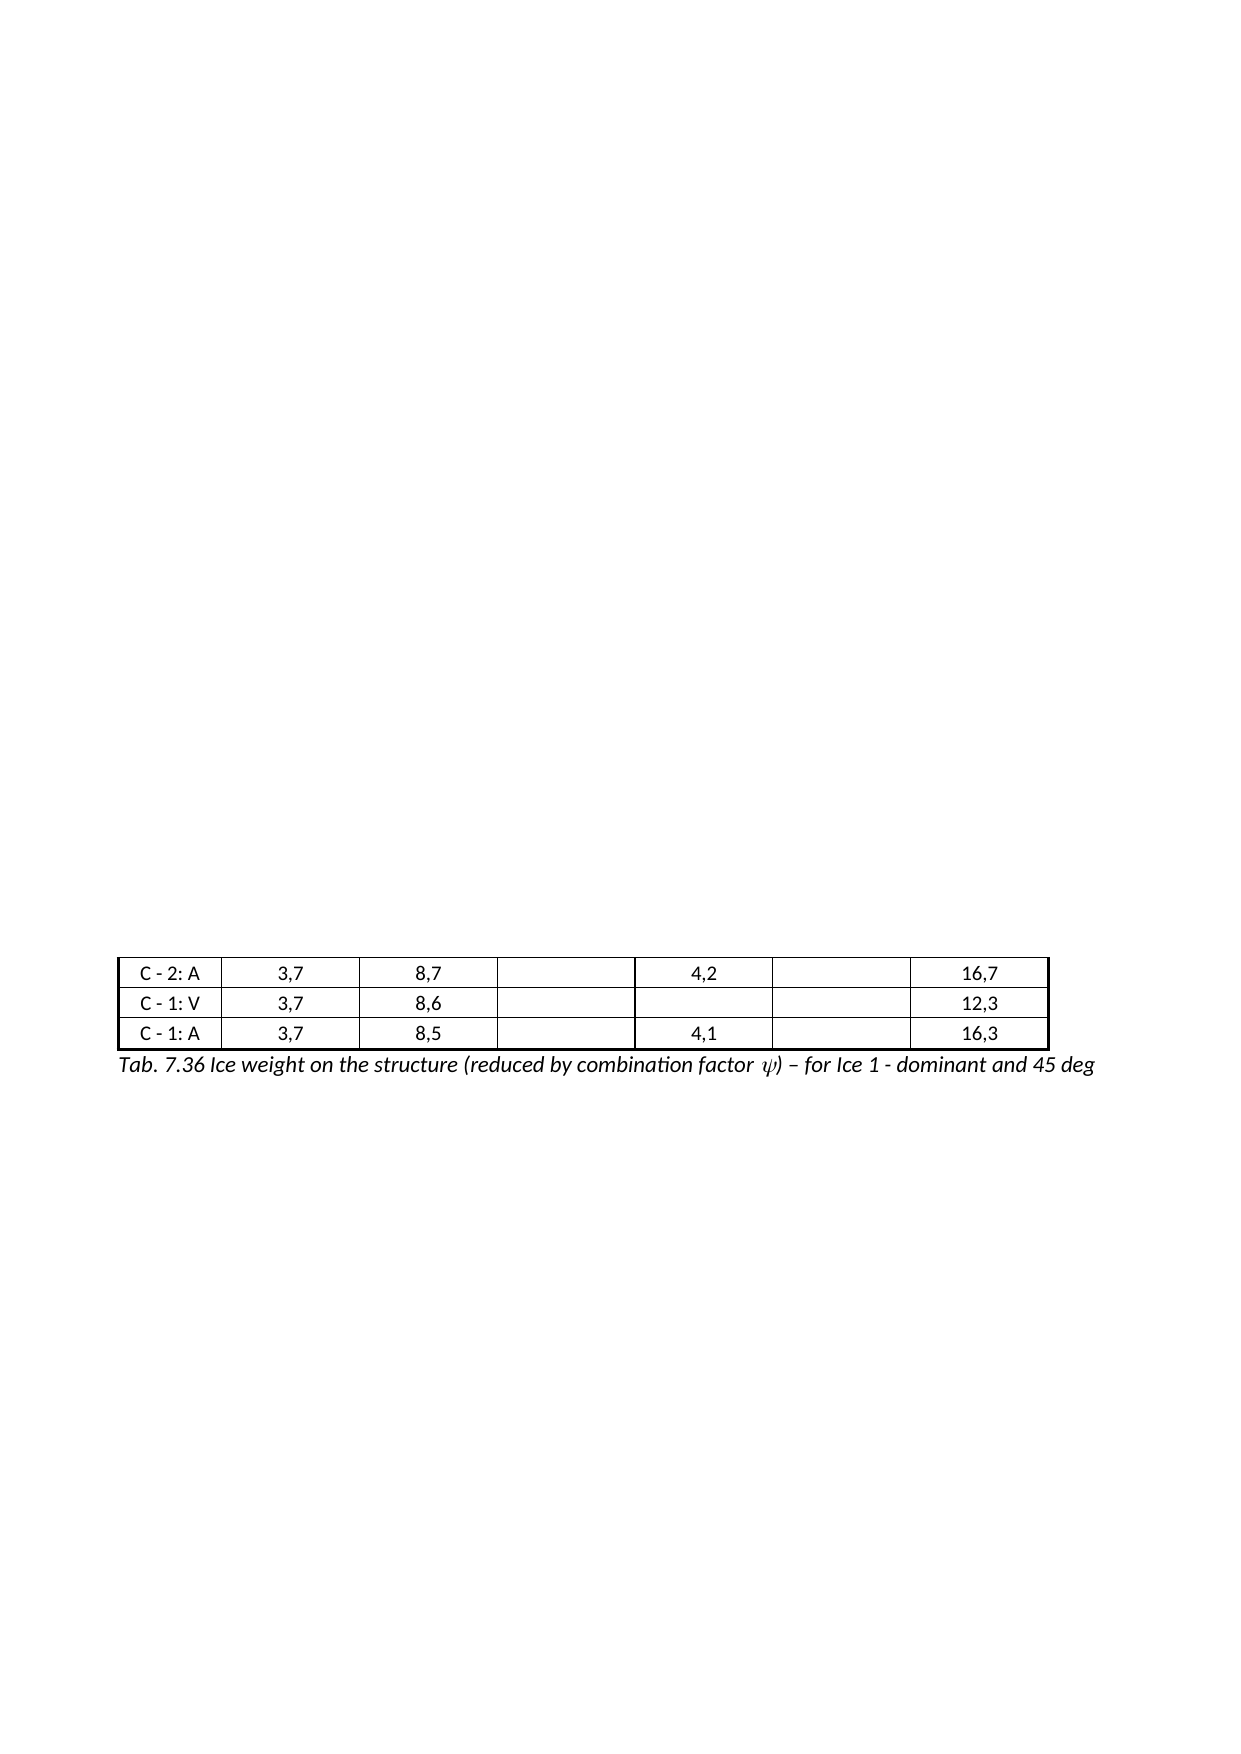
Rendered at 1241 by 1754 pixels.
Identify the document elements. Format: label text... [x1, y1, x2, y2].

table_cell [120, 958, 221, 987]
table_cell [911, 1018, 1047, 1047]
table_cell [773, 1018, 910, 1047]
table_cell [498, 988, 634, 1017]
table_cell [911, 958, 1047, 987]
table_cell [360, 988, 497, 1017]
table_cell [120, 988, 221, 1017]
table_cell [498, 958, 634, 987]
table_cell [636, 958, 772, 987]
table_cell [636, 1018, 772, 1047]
text Tab. 7.15 Ice weight on the structure (reduced by combination factor ) – for Ice 1 - dominant and 45 deg [118, 1051, 1146, 1078]
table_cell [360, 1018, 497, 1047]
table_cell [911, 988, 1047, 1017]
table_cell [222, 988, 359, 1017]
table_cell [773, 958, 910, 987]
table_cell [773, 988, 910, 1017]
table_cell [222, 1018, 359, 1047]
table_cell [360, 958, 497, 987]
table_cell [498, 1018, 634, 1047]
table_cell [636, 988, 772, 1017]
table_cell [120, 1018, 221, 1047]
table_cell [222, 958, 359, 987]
